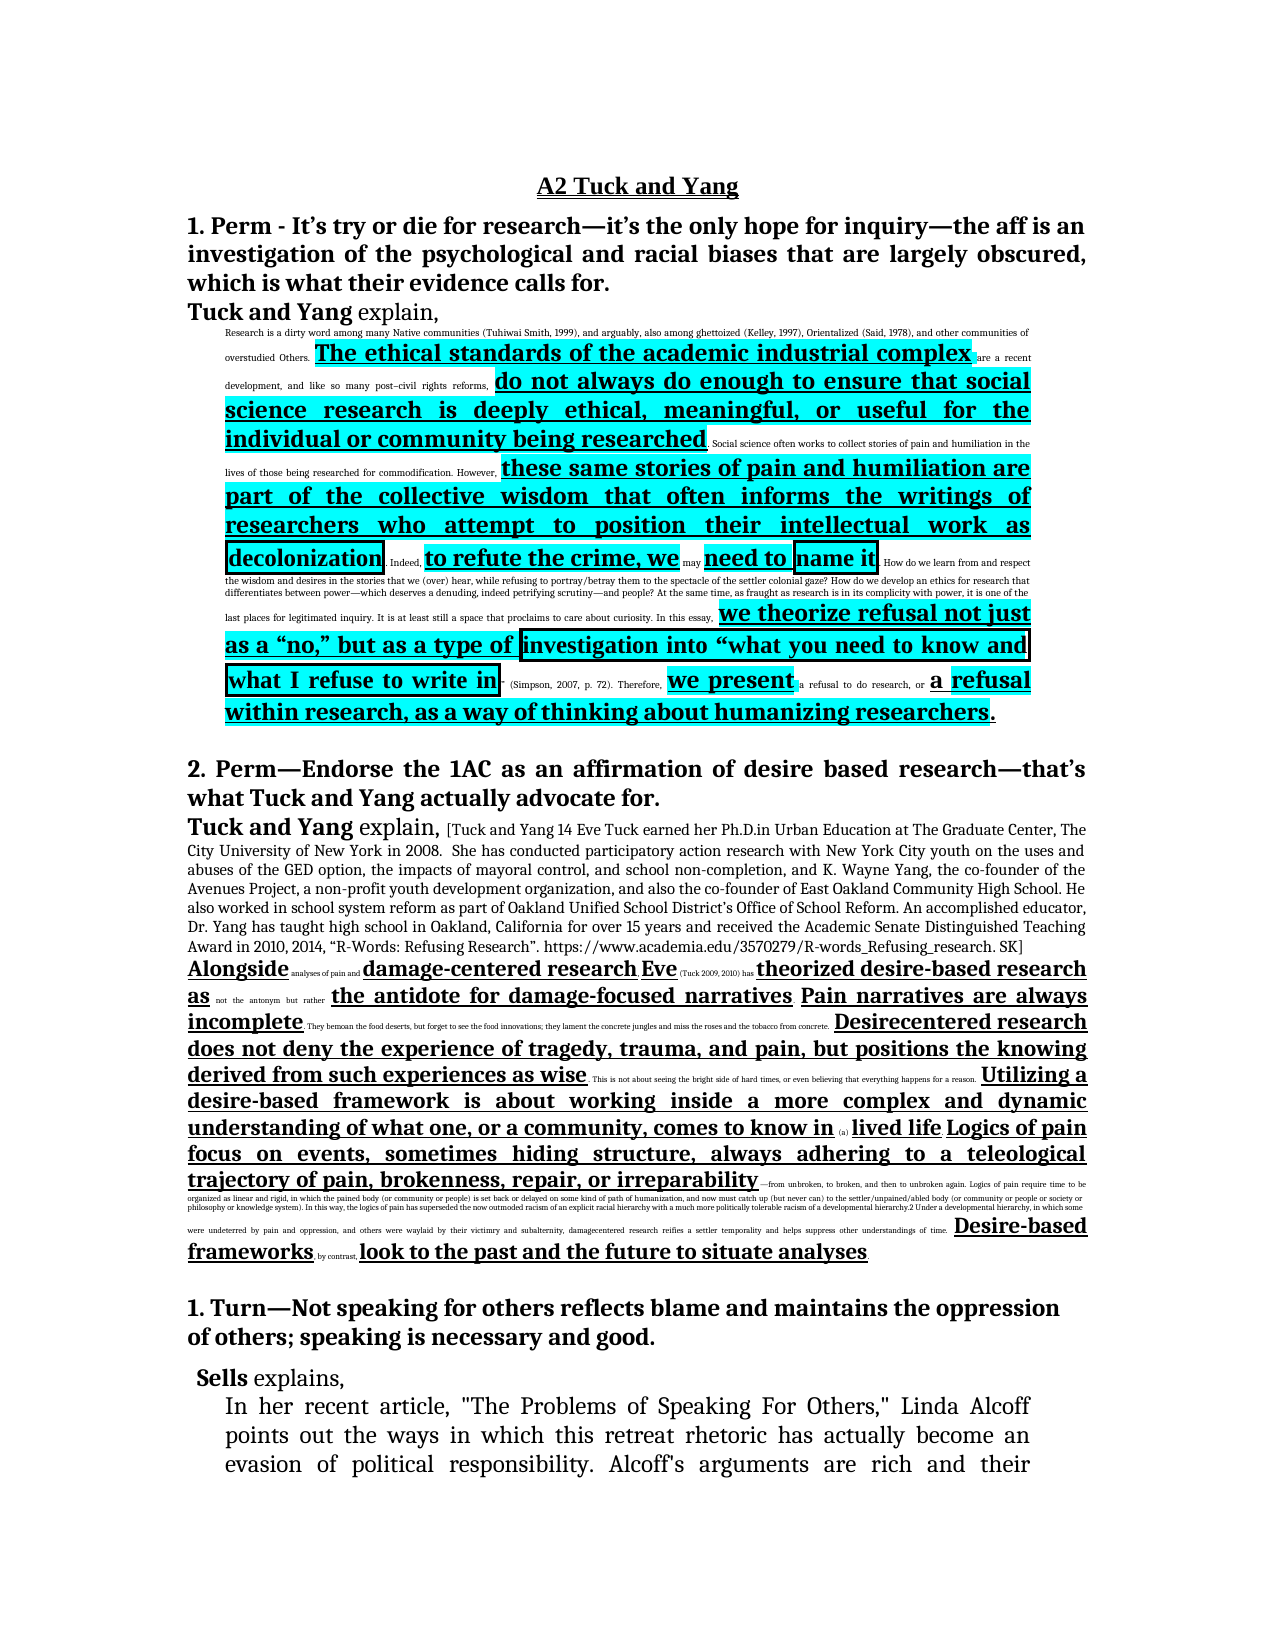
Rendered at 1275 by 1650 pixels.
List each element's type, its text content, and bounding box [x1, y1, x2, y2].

text Sells explains, [197, 1363, 1031, 1392]
text Tuck and Yang explain, [Tuck and Yang 14 Eve Tuck earned her Ph.D.in Urban Education at The Graduate Center, The City University of New York in 2008. She has conducted participatory action research with New York City youth on the uses and abuses of the GED option, the impacts of mayoral control, and school non-completion, and K. Wayne Yang, the co-founder of the Avenues Project, a non-profit youth development organization, and also the co-founder of East Oakland Community High School. He also worked in school system reform as part of Oakland Unified School District’s Office of School Reform. An accomplished educator, Dr. Yang has taught high school in Oakland, California for over 15 years and received the Academic Senate Distinguished Teaching Award in 2010, 2014, “R-Words: Refusing Research”. https://www.academia.edu/3570279/R-words_Refusing_research. SK] [187, 812, 1087, 956]
text 2. Perm—Endorse the 1AC as an affirmation of desire based research—that’s what Tuck and Yang actually advocate for. [187, 755, 1087, 812]
subtitle A2 Tuck and Yang [187, 171, 1087, 199]
text 1. Perm - It’s try or die for research—it’s the only hope for inquiry—the aff is an investigation of the psychological and racial biases that are largely obscured, which is what their evidence calls for. [187, 212, 1087, 298]
text Tuck and Yang explain, [187, 298, 1087, 327]
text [225, 1392, 1031, 1478]
text 1. Turn—Not speaking for others reflects blame and maintains the oppression of others; speaking is necessary and good. [187, 1294, 1087, 1352]
